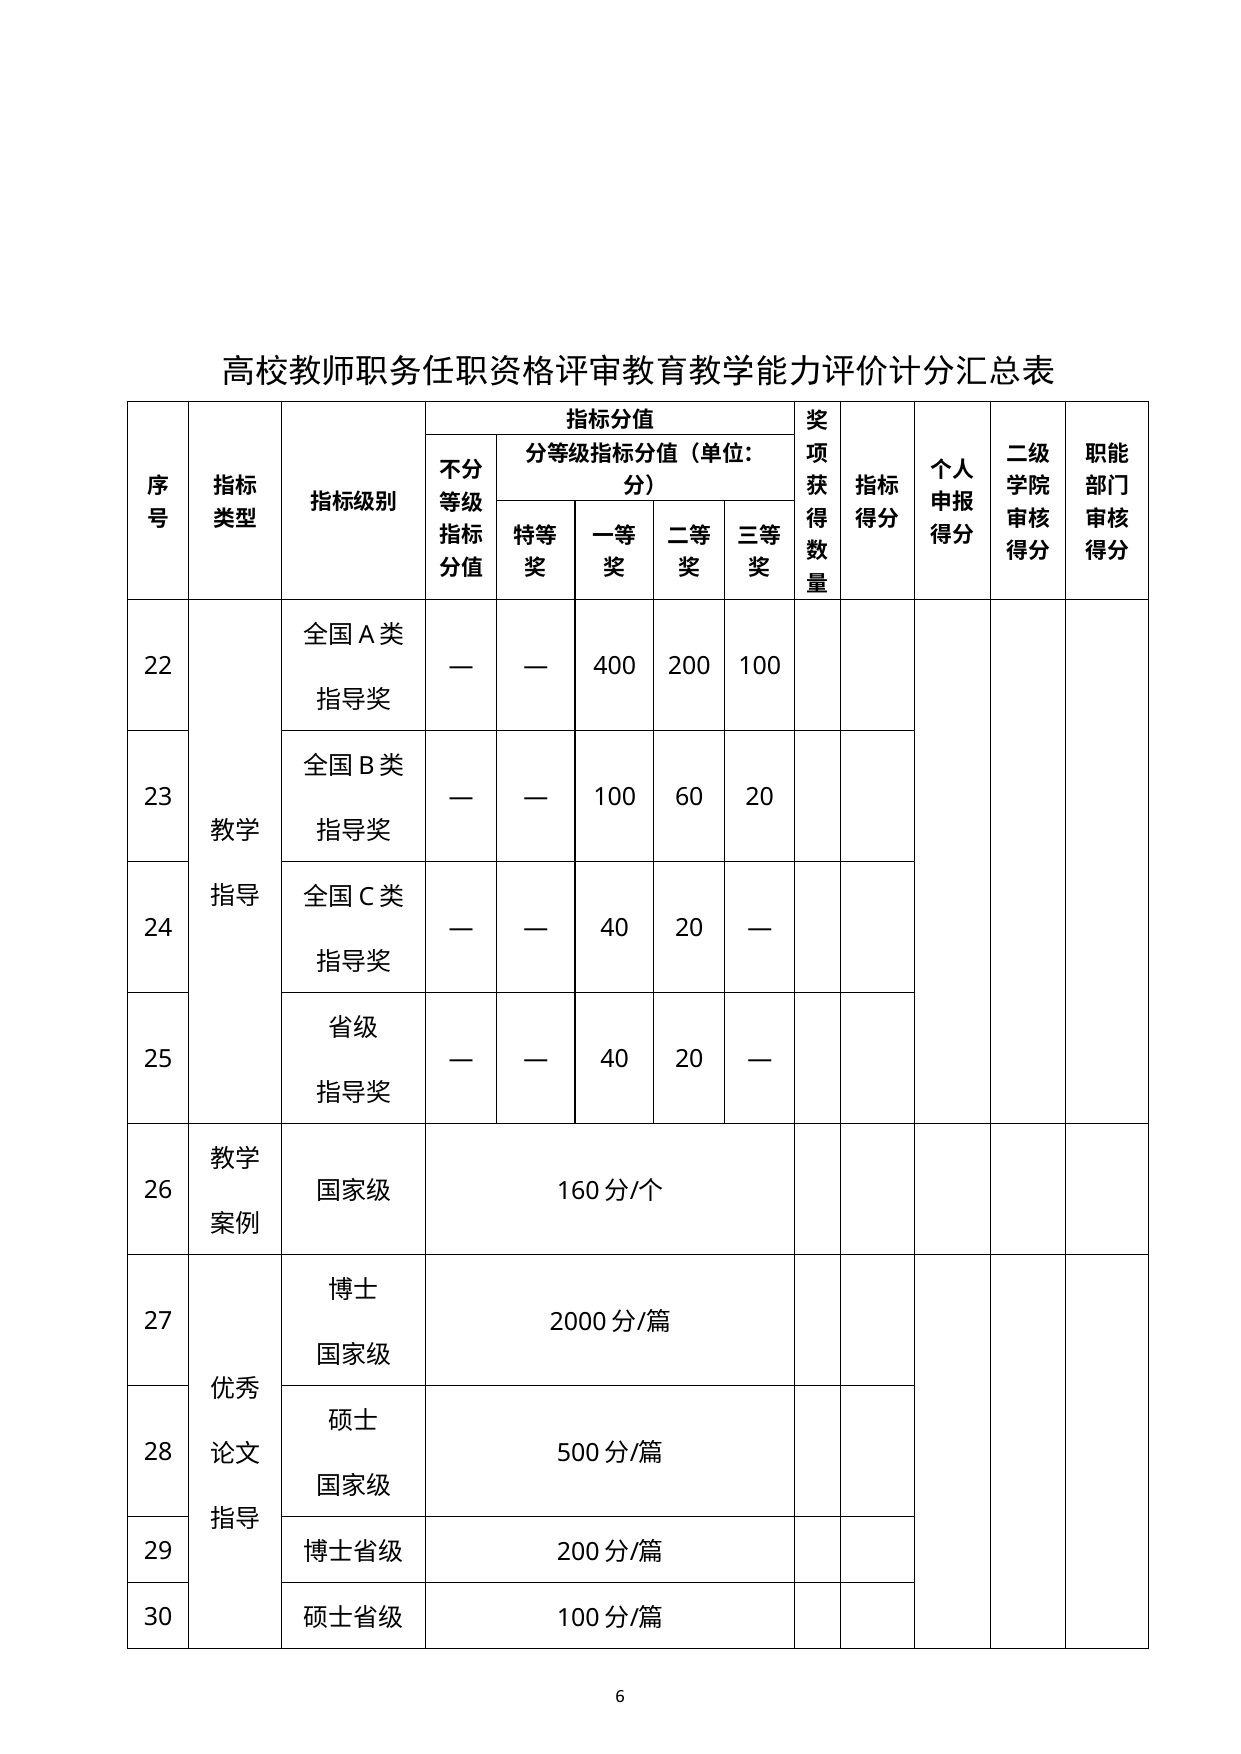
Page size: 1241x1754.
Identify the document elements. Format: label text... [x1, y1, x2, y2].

table_cell 28 [128, 1386, 188, 1516]
table_cell — [725, 862, 794, 992]
table_cell [915, 600, 990, 1123]
table_cell 20 [725, 731, 794, 861]
table_cell [1066, 600, 1148, 1123]
table_cell [991, 1255, 1065, 1648]
table_cell 二级学院审核得分 [991, 402, 1065, 599]
table_cell 三等奖 [725, 501, 794, 599]
table_cell 24 [128, 862, 188, 992]
table_cell 25 [128, 993, 188, 1123]
table_cell [1066, 1255, 1148, 1648]
table_cell [841, 600, 914, 730]
table_cell 40 [576, 862, 653, 992]
table_cell — [497, 862, 574, 992]
table_cell 硕士 国家级 [282, 1386, 425, 1516]
table_cell [795, 1255, 840, 1385]
table_cell [795, 1583, 840, 1648]
table_cell 教学案例 [189, 1124, 281, 1254]
table_cell 特等奖 [497, 501, 574, 599]
table_cell [841, 731, 914, 861]
table_cell 序号 [128, 402, 188, 599]
table_cell — [426, 993, 496, 1123]
table_cell [841, 1517, 914, 1582]
table_cell [915, 1255, 990, 1648]
table_cell 奖项获得数量 [795, 402, 840, 599]
table_cell 教学指导 [189, 600, 281, 1123]
table_cell 职能部门审核得分 [1066, 402, 1148, 599]
table_cell — [426, 862, 496, 992]
table_cell [1066, 1124, 1148, 1254]
table_cell — [497, 731, 574, 861]
table_cell — [426, 731, 496, 861]
table_cell 省级 指导奖 [282, 993, 425, 1123]
table_cell 400 [576, 600, 653, 730]
table_cell 22 [128, 600, 188, 730]
table_cell 100 [576, 731, 653, 861]
table_cell 500分/篇 [426, 1386, 794, 1516]
table_cell [795, 1386, 840, 1516]
table_cell 2000分/篇 [426, 1255, 794, 1385]
table_cell 博士省级 [282, 1517, 425, 1582]
table_cell [841, 1124, 914, 1254]
table_cell [795, 731, 840, 861]
table_cell — [426, 600, 496, 730]
table_cell 分等级指标分值（单位：分） [497, 435, 794, 500]
table_cell 全国C类 指导奖 [282, 862, 425, 992]
table_cell 30 [128, 1583, 188, 1648]
table_cell 全国B类 指导奖 [282, 731, 425, 861]
table_cell [795, 862, 840, 992]
table_cell [841, 1255, 914, 1385]
table_cell 一等奖 [576, 501, 653, 599]
table_cell [915, 1124, 990, 1254]
table_cell 200分/篇 [426, 1517, 794, 1582]
table_cell [795, 1124, 840, 1254]
table_cell — [725, 993, 794, 1123]
table_cell 硕士省级 [282, 1583, 425, 1648]
table_cell 指标分值 [426, 402, 794, 434]
table_cell 指标级别 [282, 402, 425, 599]
table_cell 26 [128, 1124, 188, 1254]
table_cell — [497, 600, 574, 730]
table_cell 博士 国家级 [282, 1255, 425, 1385]
table_cell 29 [128, 1517, 188, 1582]
table_cell 20 [654, 862, 724, 992]
table_cell [841, 1583, 914, 1648]
table_cell [991, 600, 1065, 1123]
table_cell 100分/篇 [426, 1583, 794, 1648]
table_cell 100 [725, 600, 794, 730]
table_cell 个人申报得分 [915, 402, 990, 599]
table_cell 二等奖 [654, 501, 724, 599]
table_cell — [497, 993, 574, 1123]
table_cell [795, 600, 840, 730]
table_cell [795, 1517, 840, 1582]
table_cell 60 [654, 731, 724, 861]
table_header 高校教师职务任职资格评审教育教学能力评价计分汇总表 [128, 336, 1148, 401]
table_cell 27 [128, 1255, 188, 1385]
table_cell 200 [654, 600, 724, 730]
table_cell 全国A类 指导奖 [282, 600, 425, 730]
table_cell 国家级 [282, 1124, 425, 1254]
table_cell 20 [654, 993, 724, 1123]
table_cell 优秀论文指导 [189, 1255, 281, 1648]
table_cell 23 [128, 731, 188, 861]
table_cell 指标得分 [841, 402, 914, 599]
table_cell [795, 993, 840, 1123]
table_cell [991, 1124, 1065, 1254]
table_cell 指标 类型 [189, 402, 281, 599]
table_cell 不分等级 指标分值 [426, 435, 496, 599]
table_cell [841, 1386, 914, 1516]
table_cell [841, 993, 914, 1123]
table_cell [841, 862, 914, 992]
table_cell 40 [576, 993, 653, 1123]
table_cell 160分/个 [426, 1124, 794, 1254]
